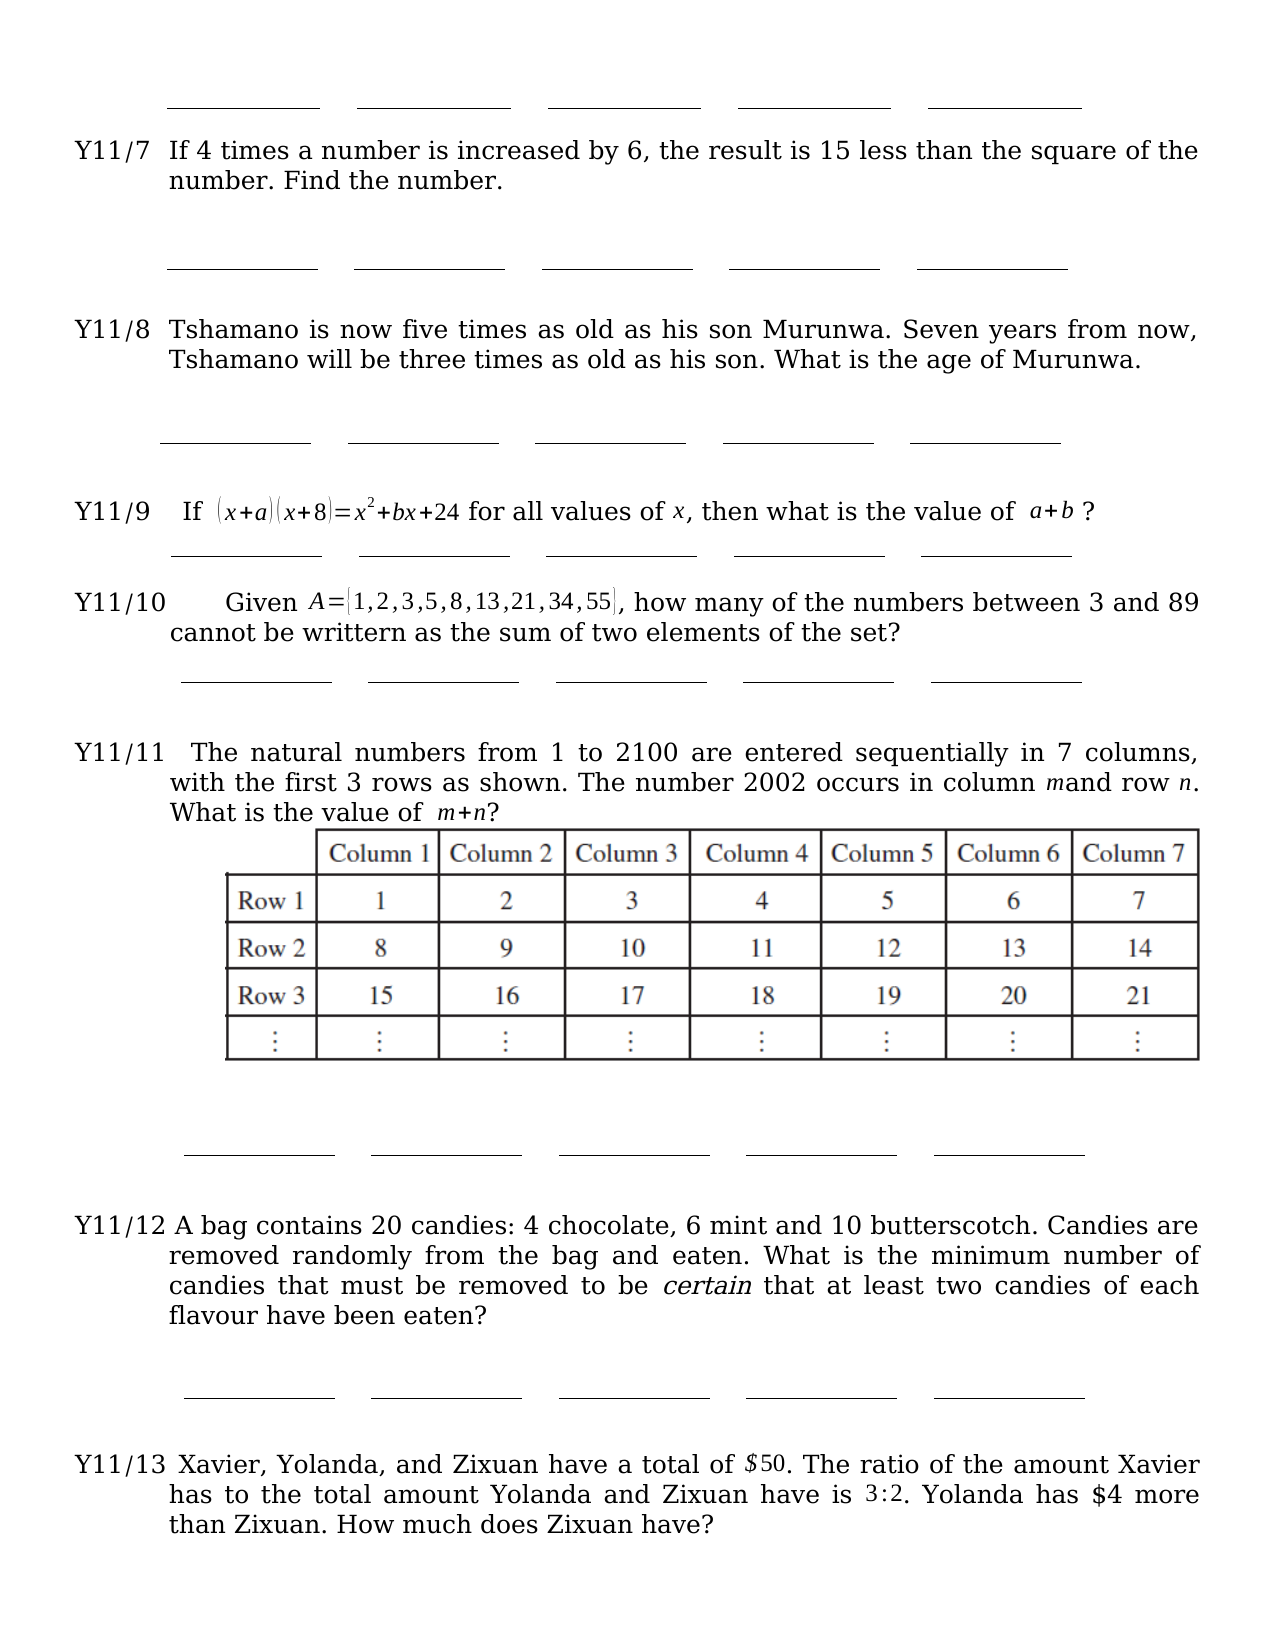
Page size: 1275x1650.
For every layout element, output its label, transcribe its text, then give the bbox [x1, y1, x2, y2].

text Y11/7 If 4 times a number is increased by 6, the result is 15 less than the square of the number. Find the number. [75, 135, 1200, 195]
text Y11/11 The natural numbers from 1 to 2100 are entered sequentially in 7 columns, with the first 3 rows as shown. The number 2002 occurs in column and row . What is the value of ? [75, 737, 1200, 827]
text Y11/12 A bag contains 20 candies: 4 chocolate, 6 mint and 10 butterscotch. Candies are removed randomly from the bag and eaten. What is the minimum number of candies that must be removed to be certain that at least two candies of each flavour have been eaten? [75, 1210, 1200, 1330]
text Y11/13 Xavier, Yolanda, and Zixuan have a total of . The ratio of the amount Xavier has to the total amount Yolanda and Zixuan have is . Yolanda has $4 more than Zixuan. How much does Zixuan have? [75, 1449, 1200, 1539]
text Y11/9 If for all values of , then what is the value of ? [75, 494, 1200, 526]
text Y11/10 Given , how many of the numbers between 3 and 89 cannot be writtern as the sum of two elements of the set? [75, 586, 1200, 647]
picture [225, 827, 1200, 1062]
text Y11/8 Tshamano is now five times as old as his son Murunwa. Seven years from now, Tshamano will be three times as old as his son. What is the age of Murunwa. [75, 314, 1200, 374]
